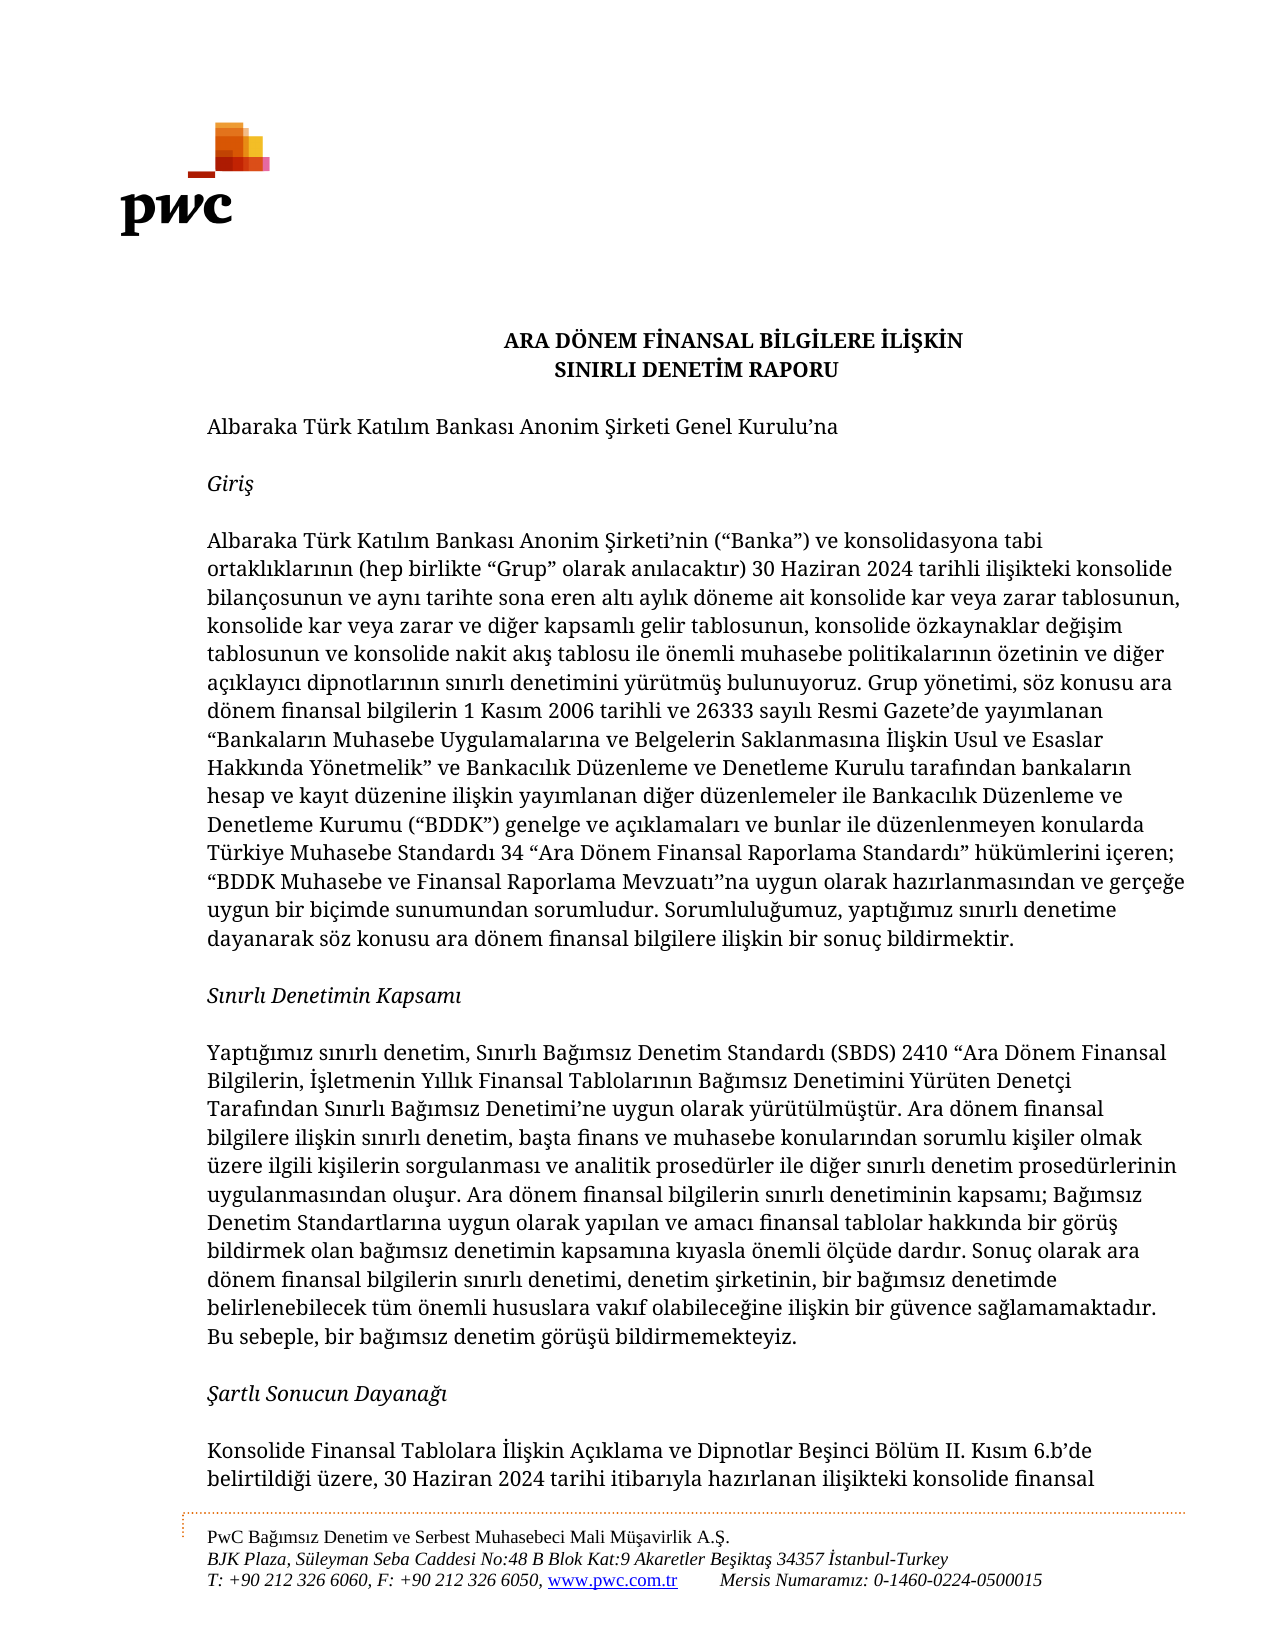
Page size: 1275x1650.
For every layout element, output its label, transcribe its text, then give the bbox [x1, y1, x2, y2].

text SINIRLI DENETİM RAPORU [207, 355, 1186, 383]
text ARA DÖNEM FİNANSAL BİLGİLERE İLİŞKİN [207, 327, 1186, 355]
text Yaptığımız sınırlı denetim, Sınırlı Bağımsız Denetim Standardı (SBDS) 2410 “Ara Dönem Finansal Bilgilerin, İşletmenin Yıllık Finansal Tablolarının Bağımsız Denetimini Yürüten Denetçi Tarafından Sınırlı Bağımsız Denetimi’ne uygun olarak yürütülmüştür. Ara dönem finansal bilgilere ilişkin sınırlı denetim, başta finans ve muhasebe konularından sorumlu kişiler olmak üzere ilgili kişilerin sorgulanması ve analitik prosedürler ile diğer sınırlı denetim prosedürlerinin uygulanmasından oluşur. Ara dönem finansal bilgilerin sınırlı denetiminin kapsamı; Bağımsız Denetim Standartlarına uygun olarak yapılan ve amacı finansal tablolar hakkında bir görüş bildirmek olan bağımsız denetimin kapsamına kıyasla önemli ölçüde dardır. Sonuç olarak ara dönem finansal bilgilerin sınırlı denetimi, denetim şirketinin, bir bağımsız denetimde belirlenebilecek tüm önemli hususlara vakıf olabileceğine ilişkin bir güvence sağlamamaktadır. Bu sebeple, bir bağımsız denetim görüşü bildirmemekteyiz. [207, 1038, 1186, 1350]
picture [79, 81, 311, 277]
text Sınırlı Denetimin Kapsamı [207, 981, 1186, 1009]
text Albaraka Türk Katılım Bankası Anonim Şirketi Genel Kurulu’na [207, 412, 1186, 440]
text Giriş [207, 469, 1186, 497]
text Albaraka Türk Katılım Bankası Anonim Şirketi’nin (“Banka”) ve konsolidasyona tabi ortaklıklarının (hep birlikte “Grup” olarak anılacaktır) 30 Haziran 2024 tarihli ilişikteki konsolide bilançosunun ve aynı tarihte sona eren altı aylık döneme ait konsolide kar veya zarar tablosunun, konsolide kar veya zarar ve diğer kapsamlı gelir tablosunun, konsolide özkaynaklar değişim tablosunun ve konsolide nakit akış tablosu ile önemli muhasebe politikalarının özetinin ve diğer açıklayıcı dipnotlarının sınırlı denetimini yürütmüş bulunuyoruz. Grup yönetimi, söz konusu ara dönem finansal bilgilerin 1 Kasım 2006 tarihli ve 26333 sayılı Resmi Gazete’de yayımlanan “Bankaların Muhasebe Uygulamalarına ve Belgelerin Saklanmasına İlişkin Usul ve Esaslar Hakkında Yönetmelik” ve Bankacılık Düzenleme ve Denetleme Kurulu tarafından bankaların hesap ve kayıt düzenine ilişkin yayımlanan diğer düzenlemeler ile Bankacılık Düzenleme ve Denetleme Kurumu (“BDDK”) genelge ve açıklamaları ve bunlar ile düzenlenmeyen konularda Türkiye Muhasebe Standardı 34 “Ara Dönem Finansal Raporlama Standardı” hükümlerini içeren; “BDDK Muhasebe ve Finansal Raporlama Mevzuatı’’na uygun olarak hazırlanmasından ve gerçeğe uygun bir biçimde sunumundan sorumludur. Sorumluluğumuz, yaptığımız sınırlı denetime dayanarak söz konusu ara dönem finansal bilgilere ilişkin bir sonuç bildirmektir. [207, 526, 1186, 952]
text Şartlı Sonucun Dayanağı [207, 1379, 1186, 1407]
